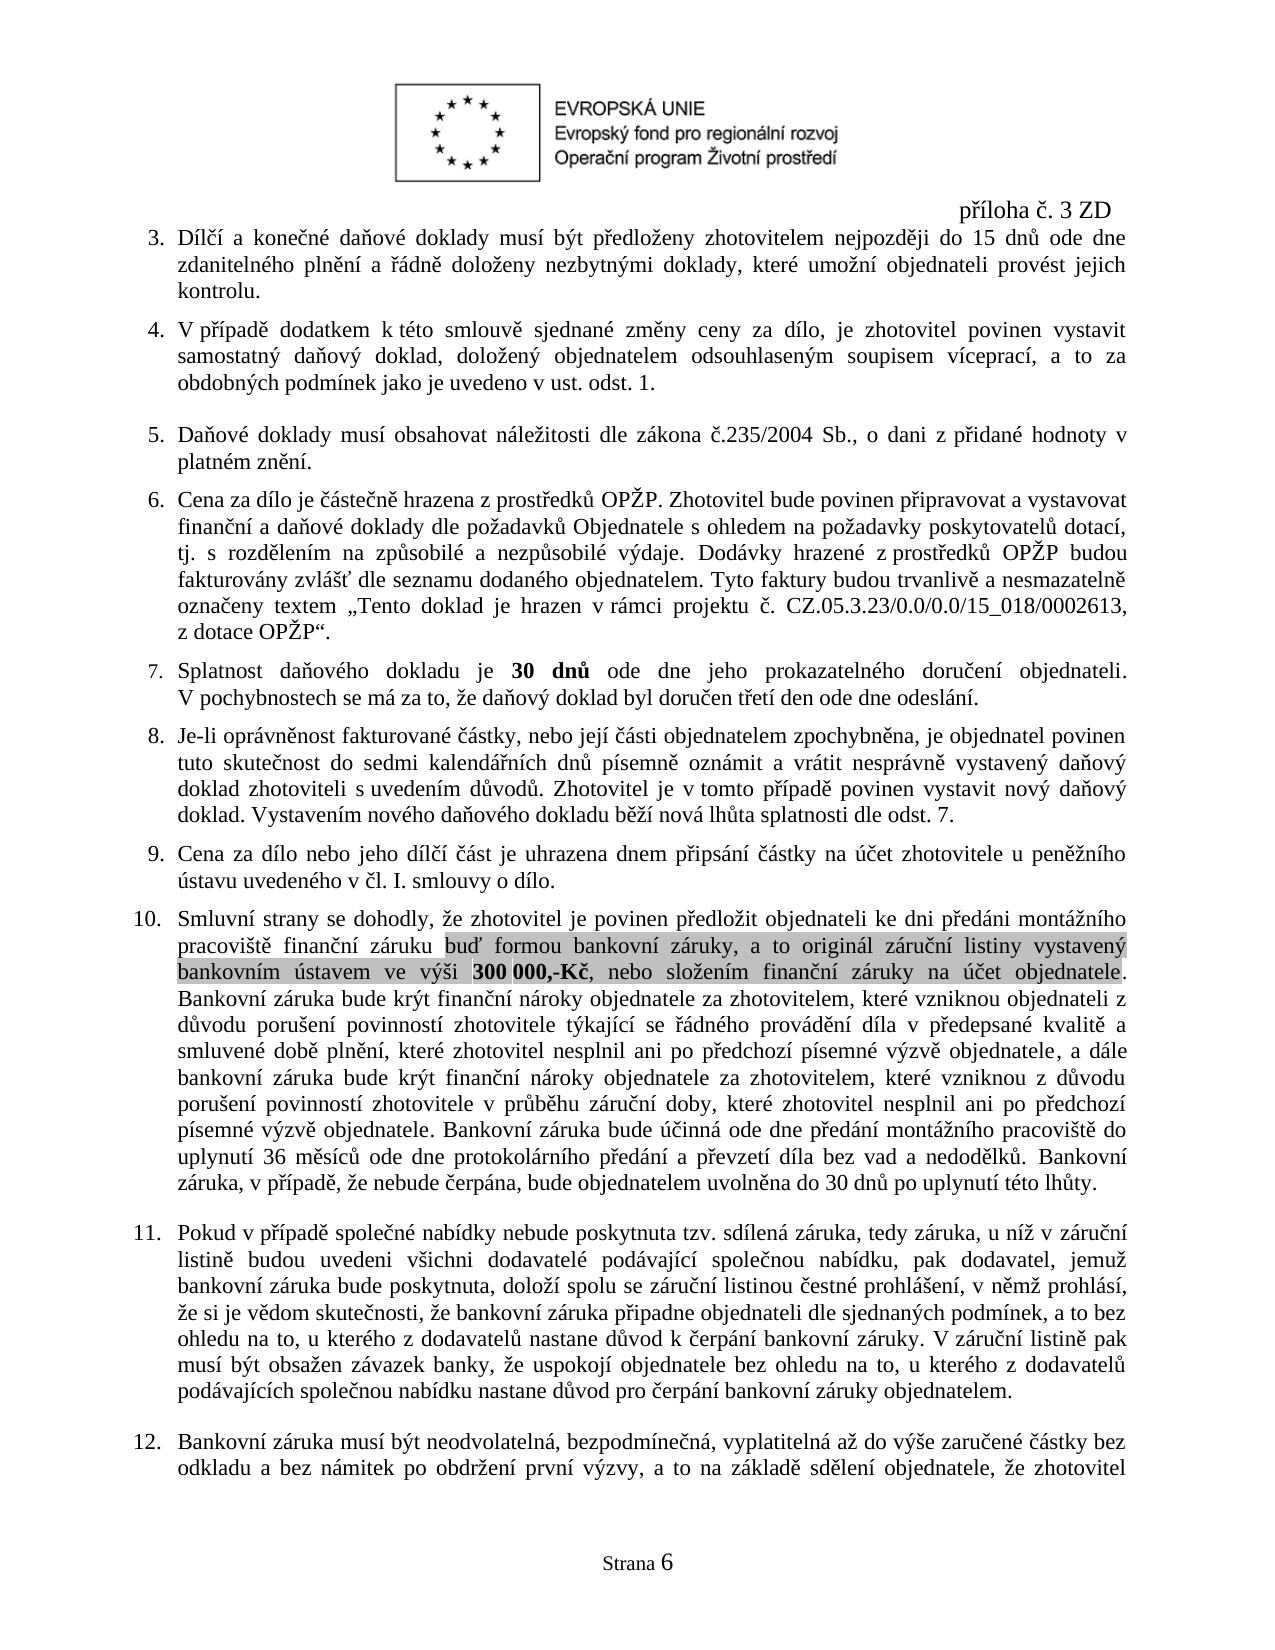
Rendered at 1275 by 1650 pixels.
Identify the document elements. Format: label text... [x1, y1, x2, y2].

list Cena za dílo je částečně hrazena z prostředků OPŽP. Zhotovitel bude povinen připravovat a vystavovat finanční a daňové doklady dle požadavků Objednatele s ohledem na požadavky poskytovatelů dotací, tj. s rozdělením na způsobilé a nezpůsobilé výdaje. Dodávky hrazené z prostředků OPŽP budou fakturovány zvlášť dle seznamu dodaného objednatelem. Tyto faktury budou trvanlivě a nesmazatelně označeny textem „Tento doklad je hrazen v rámci projektu č. CZ.05.3.23/0.0/0.0/15_018/0002613, z dotace OPŽP“. [148, 487, 1127, 645]
list V případě dodatkem k této smlouvě sjednané změny ceny za dílo, je zhotovitel povinen vystavit samostatný daňový doklad, doložený objednatelem odsouhlaseným soupisem víceprací, a to za obdobných podmínek jako je uvedeno v ust. odst. 1. [148, 316, 1127, 395]
list Dílčí a konečné daňové doklady musí být předloženy zhotovitelem nejpozději do 15 dnů ode dne zdanitelného plnění a řádně doloženy nezbytnými doklady, které umožní objednateli provést jejich kontrolu. [148, 224, 1127, 303]
list Smluvní strany se dohodly, že zhotovitel je povinen předložit objednateli ke dni předáni montážního pracoviště finanční záruku buď formou bankovní záruky, a to originál záruční listiny vystavený bankovním ústavem ve výši 300 000,-Kč, nebo složením finanční záruky na účet objednatele. Bankovní záruka bude krýt finanční nároky objednatele za zhotovitelem, které vzniknou objednateli z důvodu porušení povinností zhotovitele týkající se řádného provádění díla v předepsané kvalitě a smluvené době plnění, které zhotovitel nesplnil ani po předchozí písemné výzvě objednatele, a dále bankovní záruka bude krýt finanční nároky objednatele za zhotovitelem, které vzniknou z důvodu porušení povinností zhotovitele v průběhu záruční doby, které zhotovitel nesplnil ani po předchozí písemné výzvě objednatele. Bankovní záruka bude účinná ode dne předání montážního pracoviště do uplynutí 36 měsíců ode dne protokolárního předání a převzetí díla bez vad a nedodělků. Bankovní záruka, v případě, že nebude čerpána, bude objednatelem uvolněna do 30 dnů po uplynutí této lhůty. [133, 906, 1127, 1195]
list Daňové doklady musí obsahovat náležitosti dle zákona č.235/2004 Sb., o dani z přidané hodnoty v platném znění. [148, 421, 1127, 474]
list Cena za dílo nebo jeho dílčí část je uhrazena dnem připsání částky na účet zhotovitele u peněžního ústavu uvedeného v čl. I. smlouvy o dílo. [148, 840, 1127, 893]
list Pokud v případě společné nabídky nebude poskytnuta tzv. sdílená záruka, tedy záruka, u níž v záruční listině budou uvedeni všichni dodavatelé podávající společnou nabídku, pak dodavatel, jemuž bankovní záruka bude poskytnuta, doloží spolu se záruční listinou čestné prohlášení, v němž prohlásí, že si je vědom skutečnosti, že bankovní záruka připadne objednateli dle sjednaných podmínek, a to bez ohledu na to, u kterého z dodavatelů nastane důvod k čerpání bankovní záruky. V záruční listině pak musí být obsažen závazek banky, že uspokojí objednatele bez ohledu na to, u kterého z dodavatelů podávajících společnou nabídku nastane důvod pro čerpání bankovní záruky objednatelem. [133, 1219, 1127, 1404]
list Splatnost daňového dokladu je 30 dnů ode dne jeho prokazatelného doručení objednateli. V pochybnostech se má za to, že daňový doklad byl doručen třetí den ode dne odeslání. [148, 657, 1127, 710]
list Je-li oprávněnost fakturované částky, nebo její části objednatelem zpochybněna, je objednatel povinen tuto skutečnost do sedmi kalendářních dnů písemně oznámit a vrátit nesprávně vystavený daňový doklad zhotoviteli s uvedením důvodů. Zhotovitel je v tomto případě povinen vystavit nový daňový doklad. Vystavením nového daňového dokladu běží nová lhůta splatnosti dle odst. 7. [148, 722, 1127, 828]
picture [387, 73, 853, 196]
